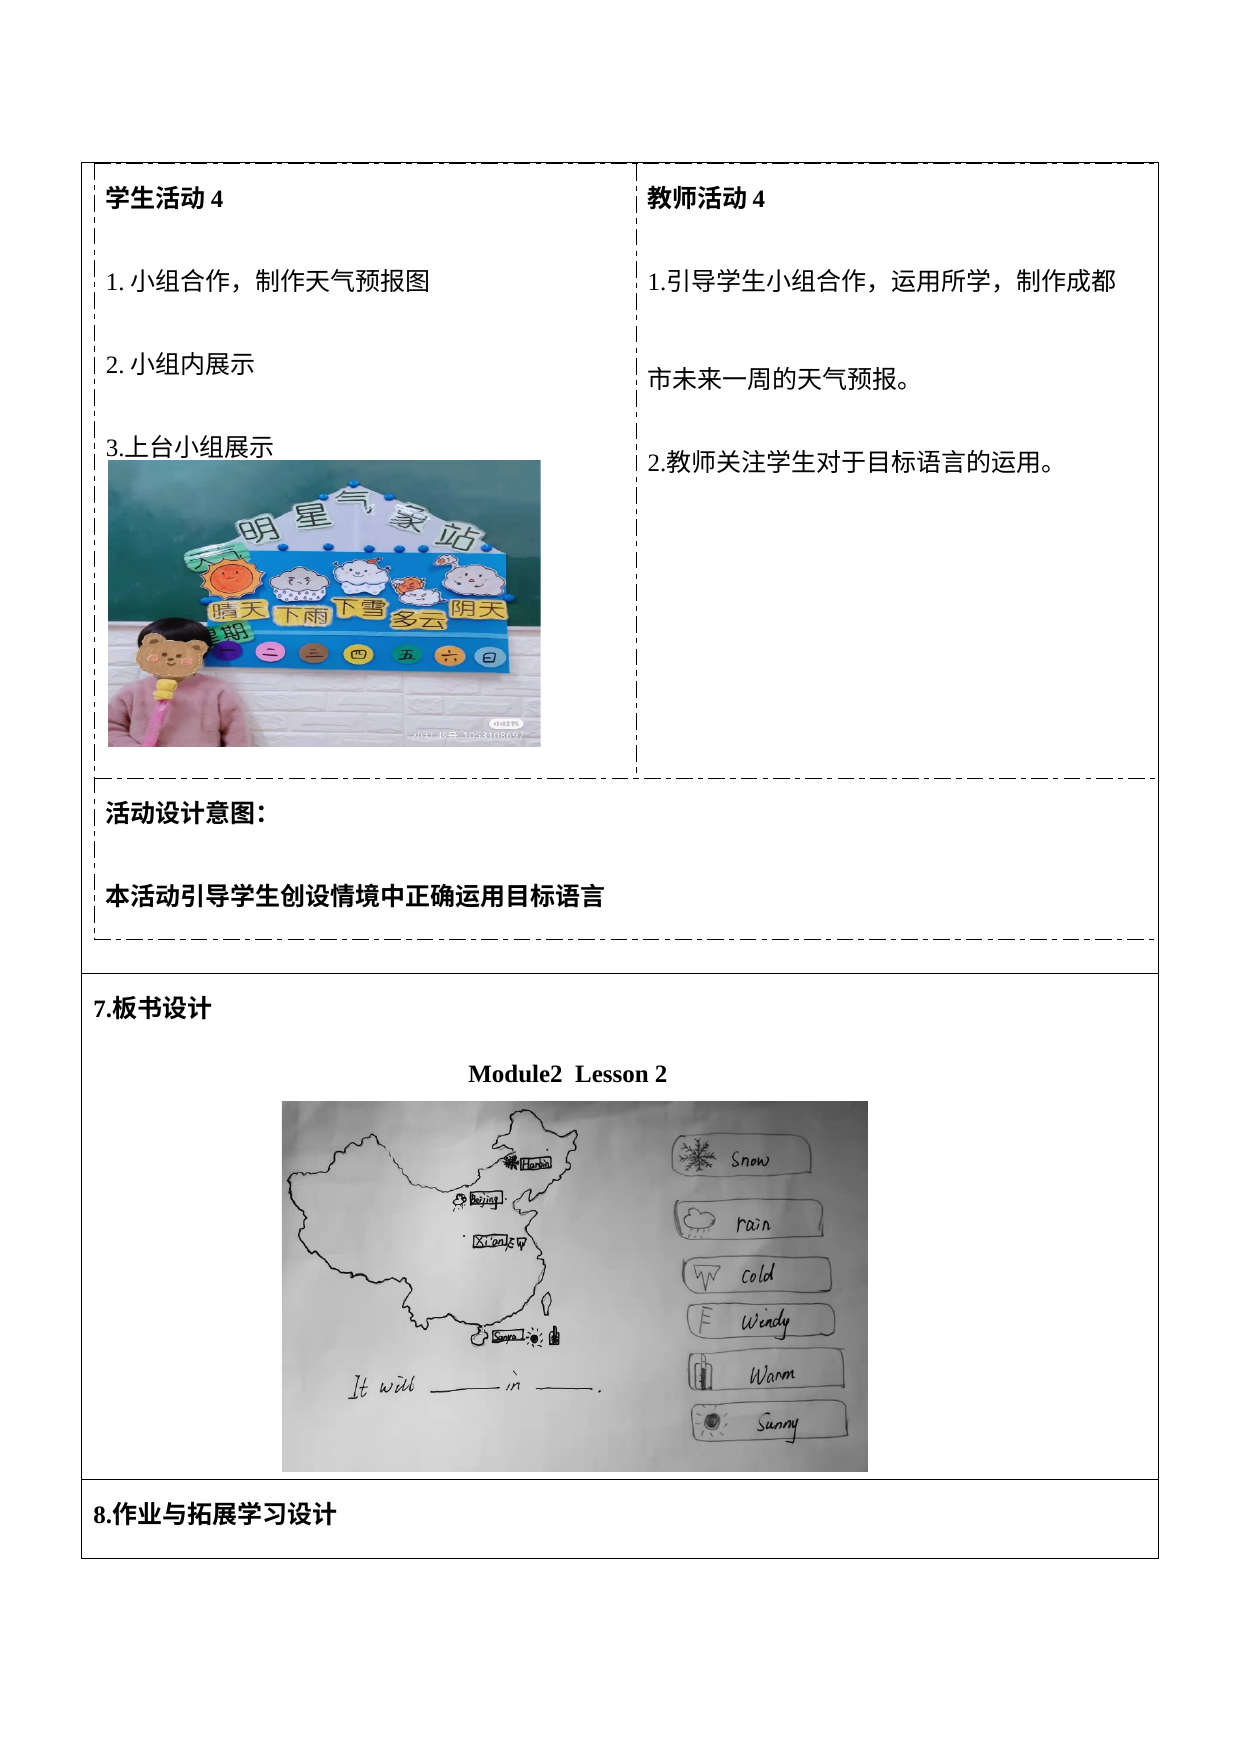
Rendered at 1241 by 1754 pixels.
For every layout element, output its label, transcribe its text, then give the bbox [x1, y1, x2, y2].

table_cell 7.板书设计 Module2 Lesson 2 [82, 974, 1158, 1479]
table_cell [82, 1480, 1158, 1557]
picture [108, 460, 541, 747]
table_cell 6.学习活动设计 [82, 163, 1158, 973]
